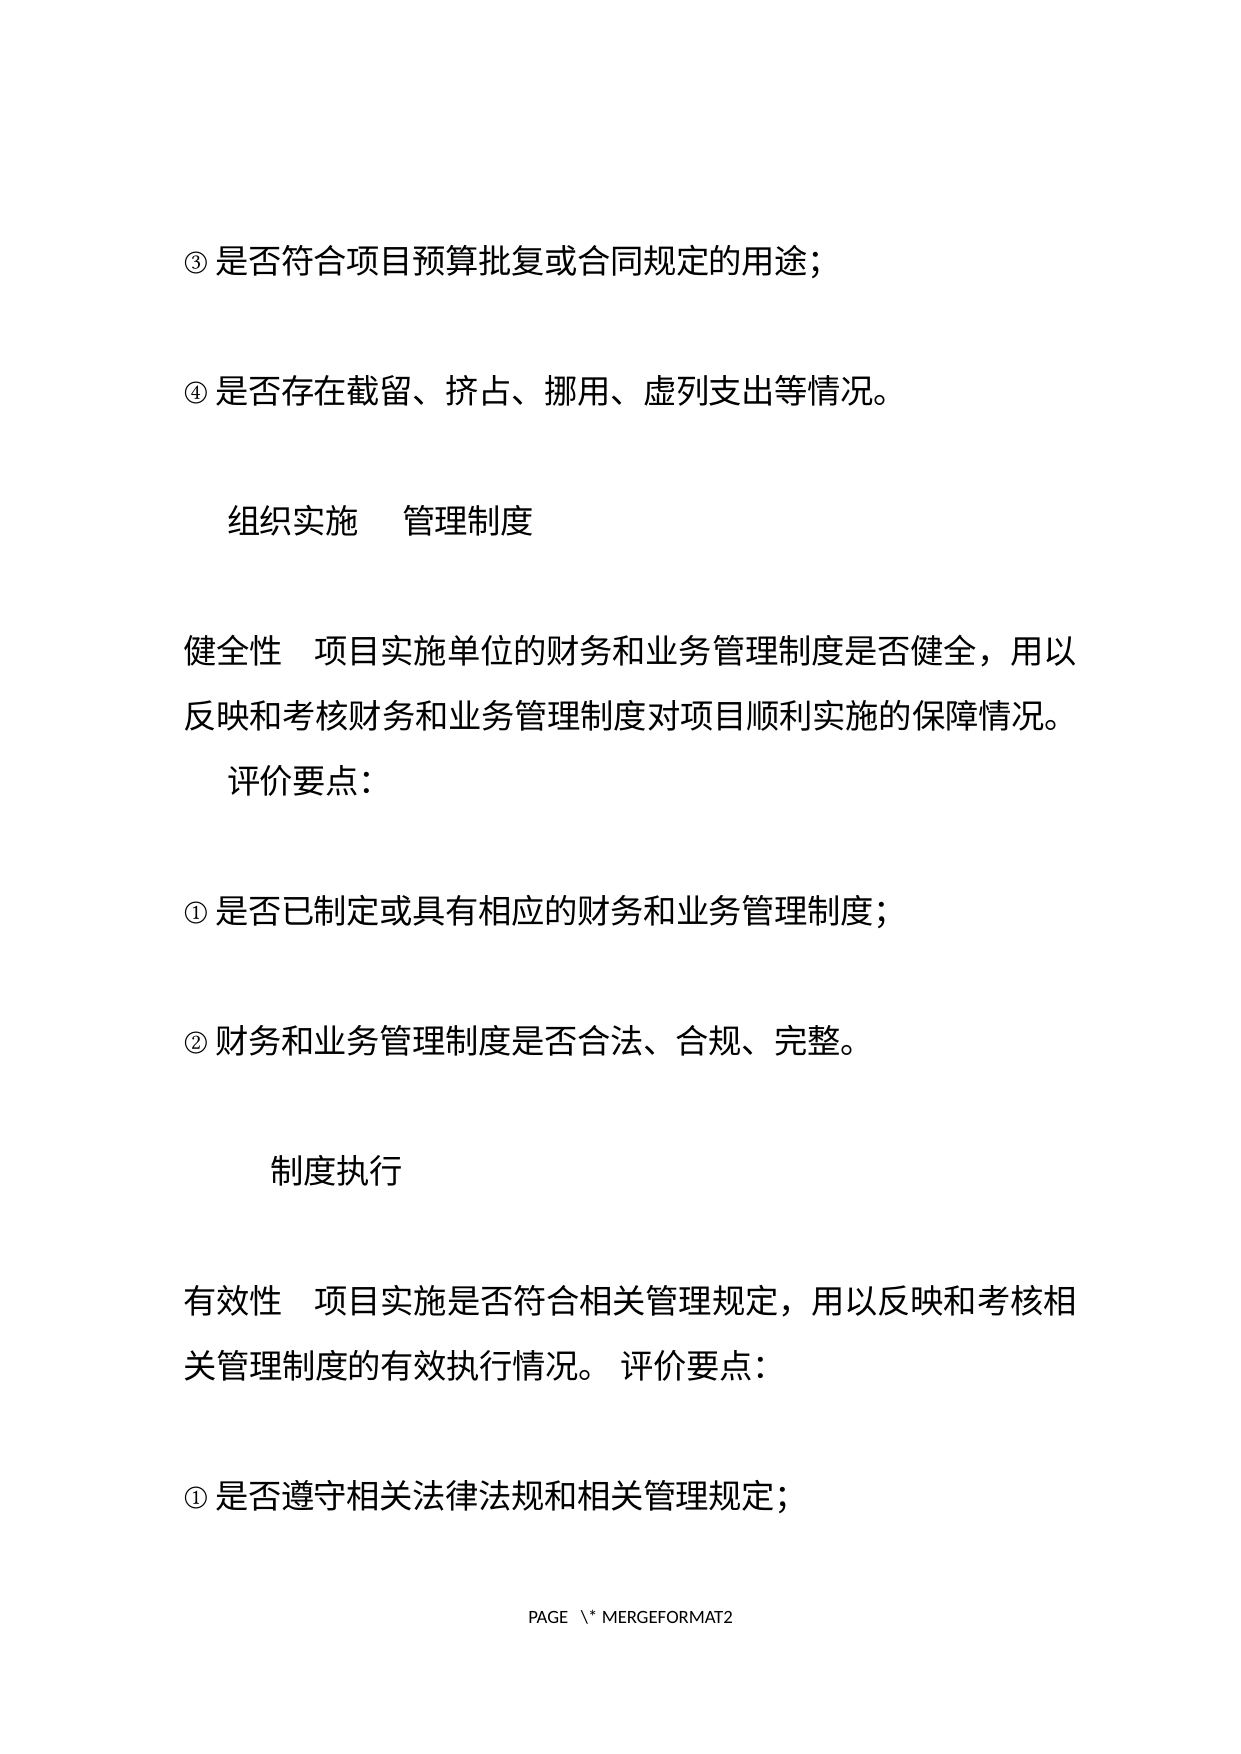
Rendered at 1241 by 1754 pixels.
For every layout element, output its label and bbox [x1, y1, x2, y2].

text [183, 162, 1078, 1527]
